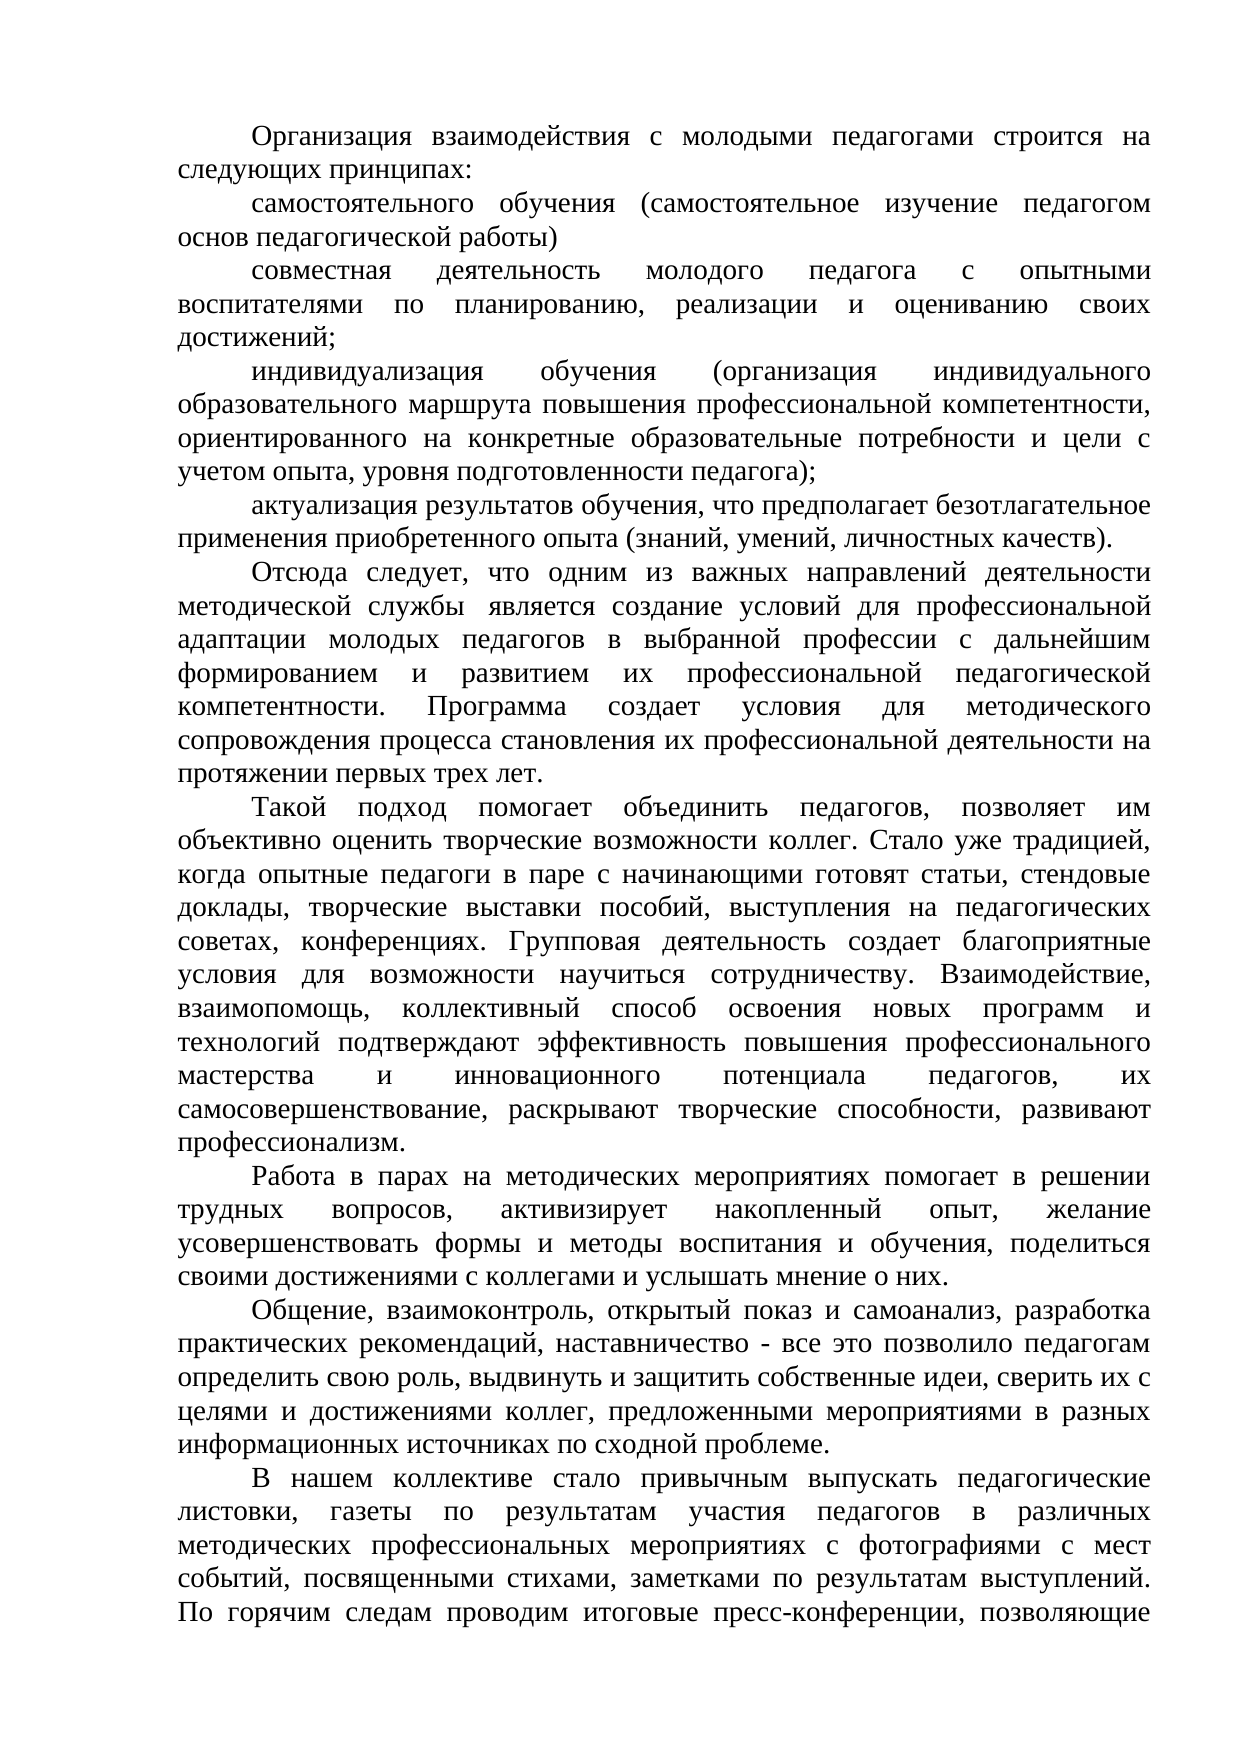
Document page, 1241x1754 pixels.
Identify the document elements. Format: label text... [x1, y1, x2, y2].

text Общение, взаимоконтроль, открытый показ и самоанализ, разработка практических рекомендаций, наставничество - все это позволило педагогам определить свою роль, выдвинуть и защитить собственные идеи, сверить их с целями и достижениями коллег, предложенными мероприятиями в разных информационных источниках по сходной проблеме. [177, 1292, 1152, 1460]
text совместная деятельность молодого педагога с опытными воспитателями по планированию, реализации и оцениванию своих достижений; [177, 252, 1152, 353]
text индивидуализация обучения (организация индивидуального образовательного маршрута повышения профессиональной компетентности, ориентированного на конкретные образовательные потребности и цели с учетом опыта, уровня подготовленности педагога); [177, 353, 1152, 487]
text актуализация результатов обучения, что предполагает безотлагательное применения приобретенного опыта (знаний, умений, личностных качеств). [177, 487, 1152, 554]
text Отсюда следует, что одним из важных направлений деятельности методической службы является создание условий для профессиональной адаптации молодых педагогов в выбранной профессии с дальнейшим формированием и развитием их профессиональной педагогической компетентности. Программа создает условия для методического сопровождения процесса становления их профессиональной деятельности на протяжении первых трех лет. [177, 554, 1152, 789]
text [177, 1460, 1152, 1627]
text самостоятельного обучения (самостоятельное изучение педагогом основ педагогической работы) [177, 185, 1152, 252]
text Организация взаимодействия с молодыми педагогами строится на следующих принципах: [177, 118, 1152, 185]
text Такой подход помогает объединить педагогов, позволяет им объективно оценить творческие возможности коллег. Стало уже традицией, когда опытные педагоги в паре с начинающими готовят статьи, стендовые доклады, творческие выставки пособий, выступления на педагогических советах, конференциях. Групповая деятельность создает благоприятные условия для возможности научиться сотрудничеству. Взаимодействие, взаимопомощь, коллективный способ освоения новых программ и технологий подтверждают эффективность повышения профессионального мастерства и инновационного потенциала педагогов, их самосовершенствование, раскрывают творческие способности, развивают профессионализм. [177, 789, 1152, 1158]
text Работа в парах на методических мероприятиях помогает в решении трудных вопросов, активизирует накопленный опыт, желание усовершенствовать формы и методы воспитания и обучения, поделиться своими достижениями с коллегами и услышать мнение о них. [177, 1158, 1152, 1292]
